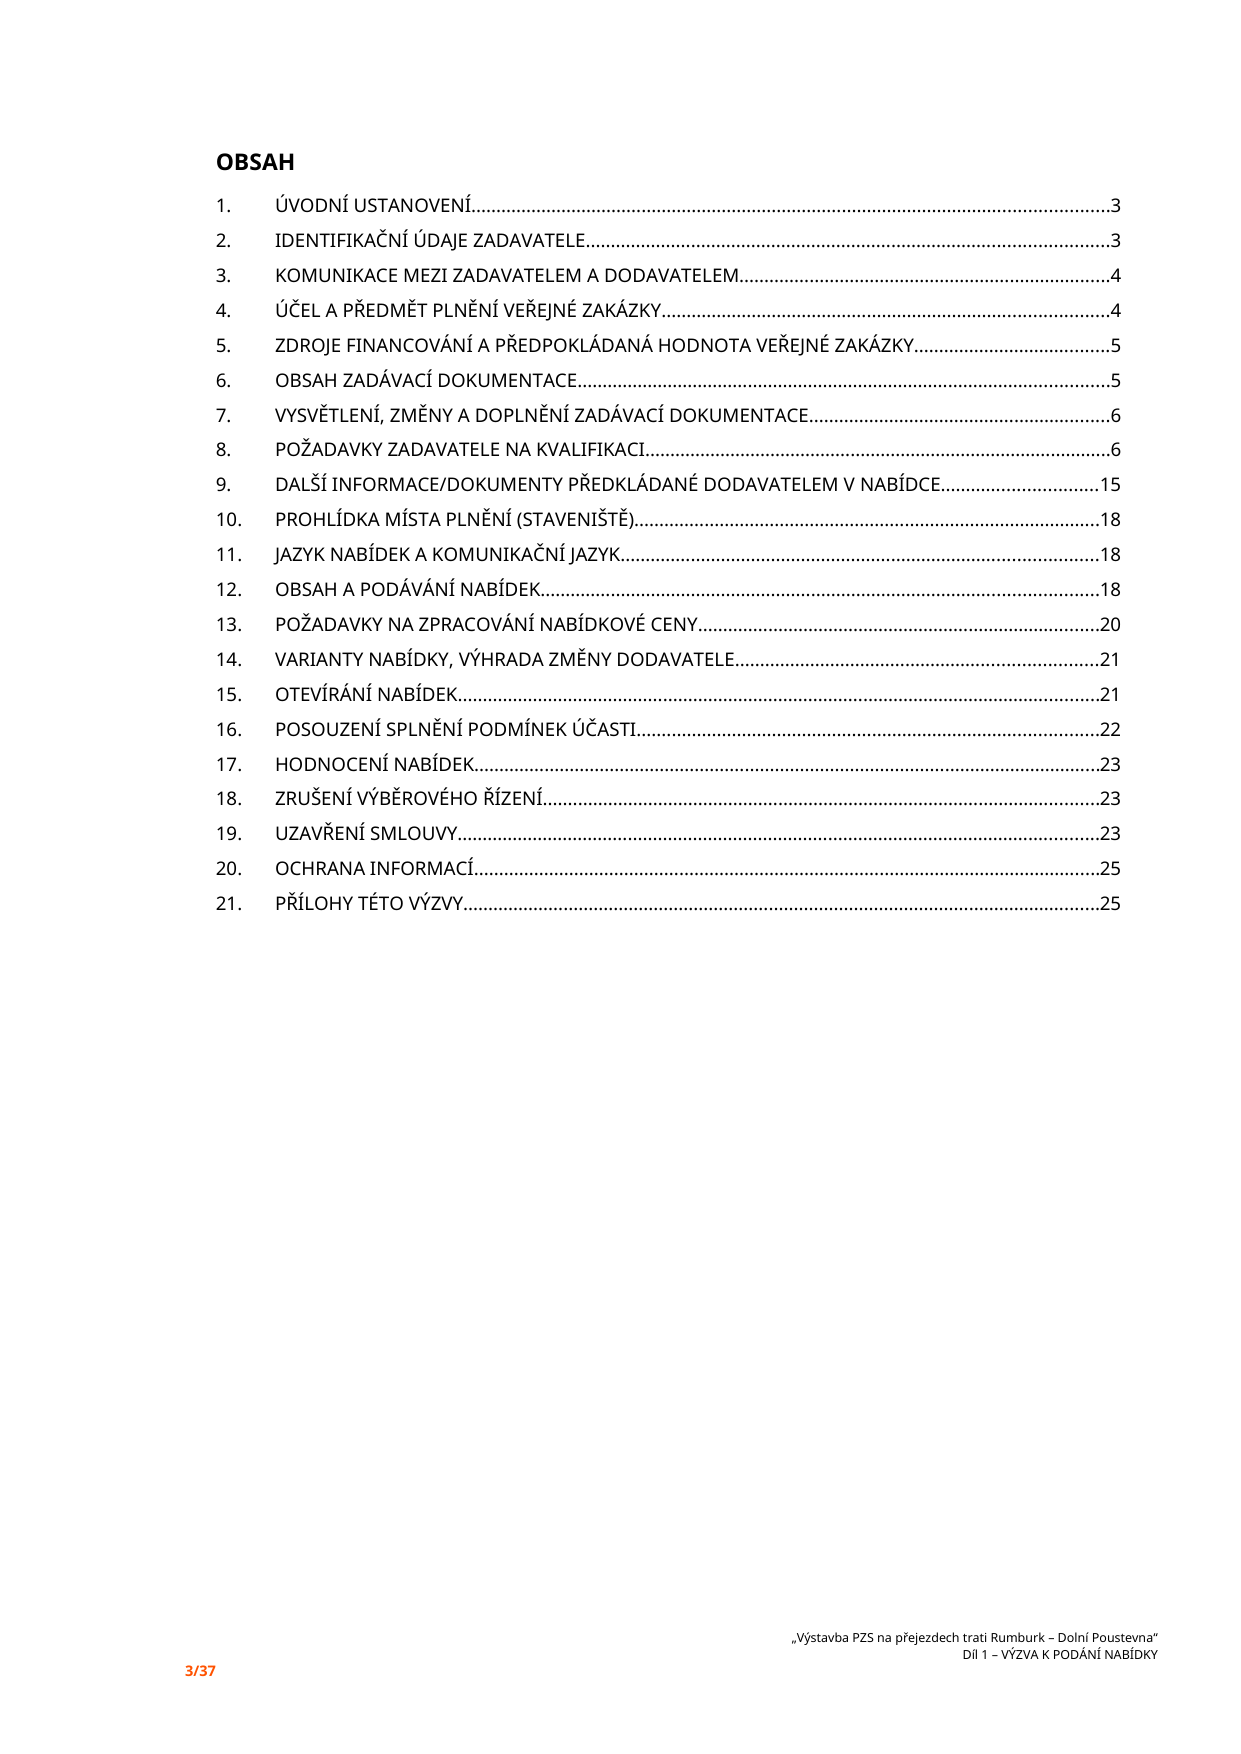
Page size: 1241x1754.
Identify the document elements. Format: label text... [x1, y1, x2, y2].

text 1. ÚVODNÍ USTANOVENÍ 3 [216, 192, 1122, 218]
text 12. OBSAH A PODÁVÁNÍ NABÍDEK 18 [216, 576, 1122, 602]
text Obsah [216, 146, 1122, 177]
text 14. VARIANTY NABÍDKY, VÝHRADA ZMĚNY DODAVATELE 21 [216, 646, 1122, 672]
text 7. VYSVĚTLENÍ, ZMĚNY A DOPLNĚNÍ ZADÁVACÍ DOKUMENTACE 6 [216, 402, 1122, 427]
text 11. JAZYK NABÍDEK A KOMUNIKAČNÍ JAZYK 18 [216, 541, 1122, 567]
text 6. OBSAH ZADÁVACÍ DOKUMENTACE 5 [216, 367, 1122, 392]
text 4. ÚČEL A PŘEDMĚT PLNĚNÍ VEŘEJNÉ ZAKÁZKY 4 [216, 297, 1122, 323]
text 15. OTEVÍRÁNÍ NABÍDEK 21 [216, 681, 1122, 707]
text 3. KOMUNIKACE MEZI ZADAVATELEM a DODAVATELEM 4 [216, 262, 1122, 288]
text 17. HODNOCENÍ NABÍDEK 23 [216, 751, 1122, 776]
text 9. DALŠÍ INFORMACE/DOKUMENTY PŘEDKLÁDANÉ DODAVATELEM V NABÍDCE 15 [216, 472, 1122, 497]
text 2. IDENTIFIKAČNÍ ÚDAJE ZADAVATELE 3 [216, 227, 1122, 253]
text 13. POŽADAVKY NA ZPRACOVÁNÍ NABÍDKOVÉ CENY 20 [216, 611, 1122, 637]
text 19. UZAVŘENÍ SMLOUVY 23 [216, 821, 1122, 846]
text 5. ZDROJE FINANCOVÁNÍ A PŘEDPOKLÁDANÁ HODNOTA VEŘEJNÉ ZAKÁZKY 5 [216, 332, 1122, 358]
text 21. PŘÍLOHY TÉTO VÝZVY 25 [216, 890, 1122, 916]
text 20. OCHRANA INFORMACÍ 25 [216, 856, 1122, 881]
text 8. POŽADAVKY ZADAVATELE NA KVALIFIKACI 6 [216, 437, 1122, 462]
text 16. POSOUZENÍ SPLNĚNÍ PODMÍNEK ÚČASTI 22 [216, 716, 1122, 741]
text 18. ZRUŠENÍ VÝBĚROVÉHO ŘÍZENÍ 23 [216, 786, 1122, 811]
text 10. PROHLÍDKA MÍSTA PLNĚNÍ (STAVENIŠTĚ) 18 [216, 507, 1122, 532]
